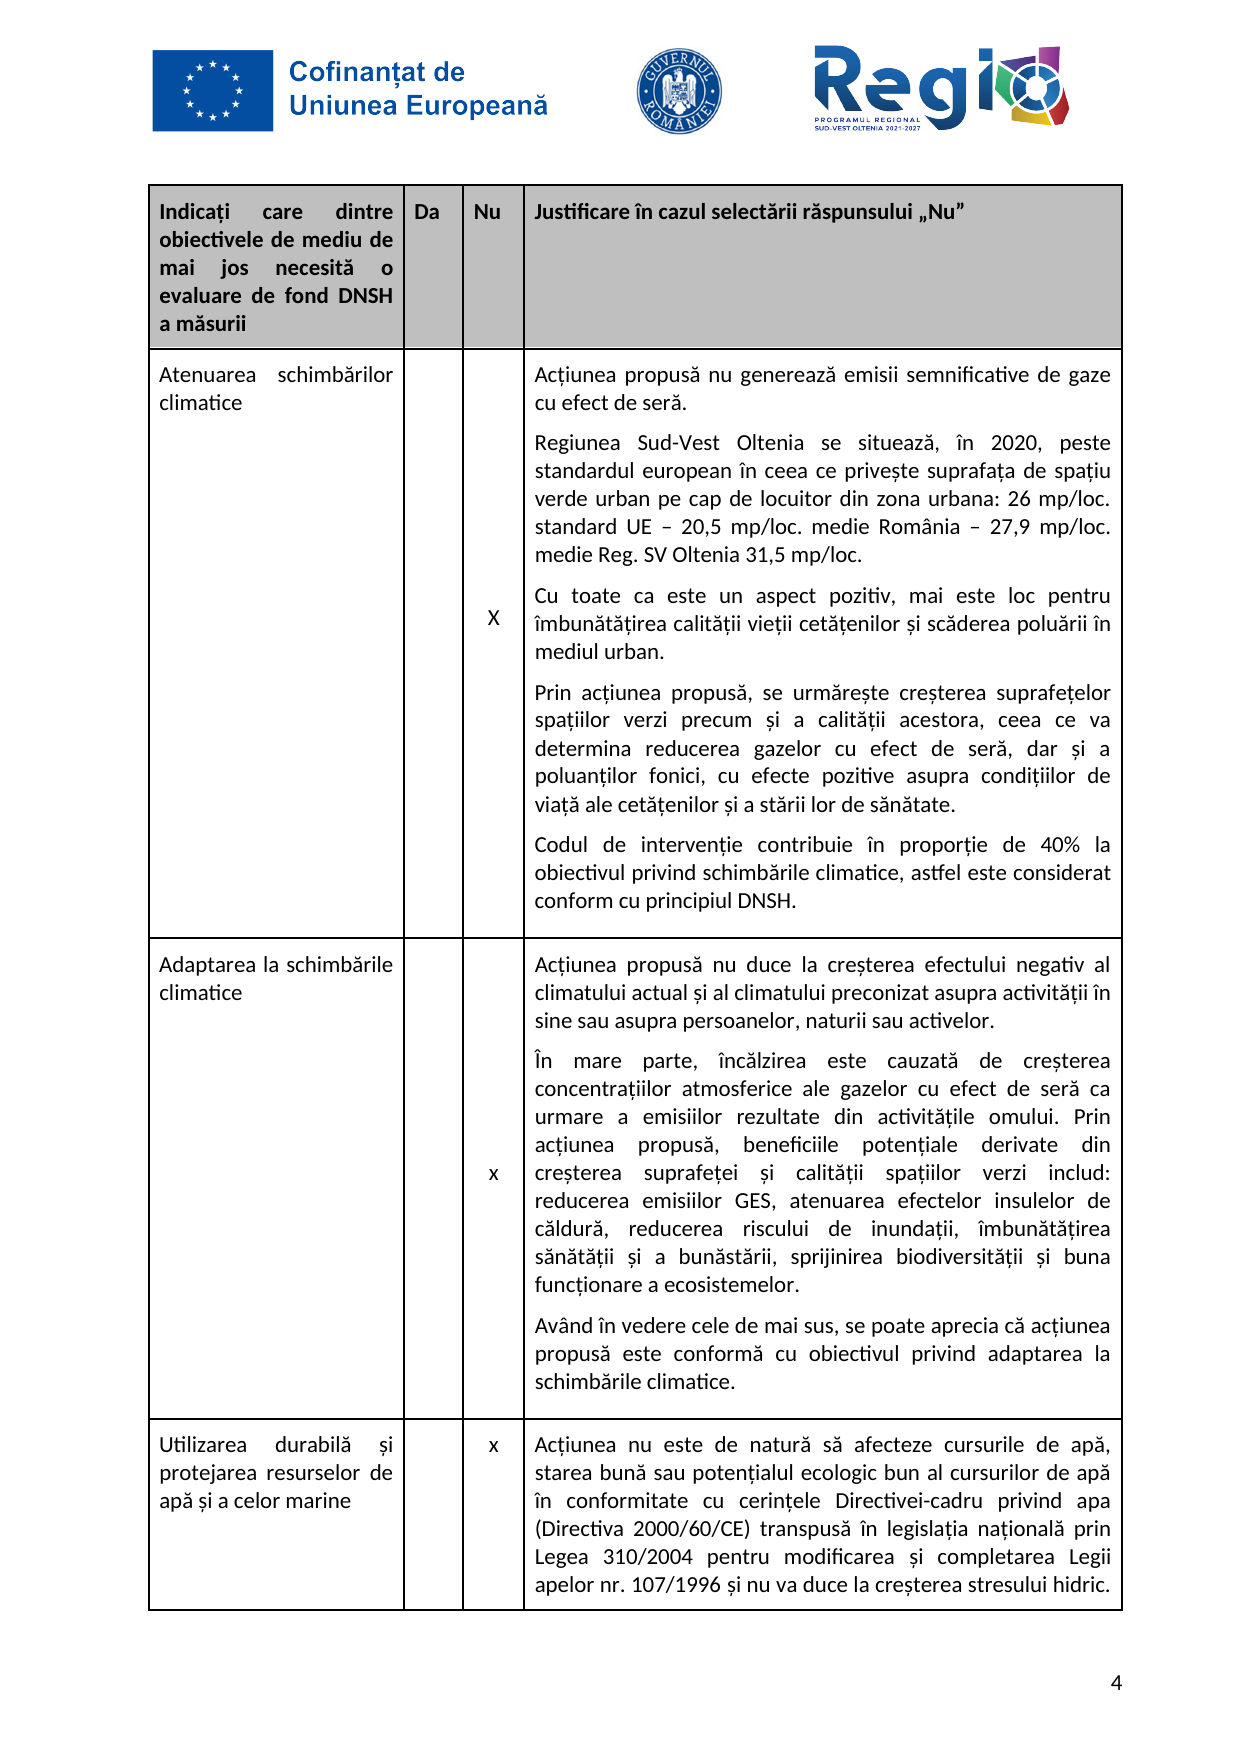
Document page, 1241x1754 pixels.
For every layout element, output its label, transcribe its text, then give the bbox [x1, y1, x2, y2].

table_cell X [464, 350, 523, 937]
table_header Indicați care dintre obiectivele de mediu de mai jos necesită o evaluare de fond DNSH a măsurii [150, 186, 403, 347]
table_cell Atenuarea schimbărilor climatice [150, 350, 403, 937]
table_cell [525, 1420, 1121, 1609]
table_cell Acțiunea propusă nu duce la creșterea efectului negativ al climatului actual și al climatului preconizat asupra activității în sine sau asupra persoanelor, naturii sau activelor. În mare parte, încălzirea este cauzată de creșterea concentrațiilor atmosferice ale gazelor cu efect de seră ca urmare a emisiilor rezultate din activitățile omului. Prin acțiunea propusă, beneficiile potențiale derivate din creșterea suprafeței și calității spațiilor verzi includ: reducerea emisiilor GES, atenuarea efectelor insulelor de căldură, reducerea riscului de inundații, îmbunătățirea sănătății și a bunăstării, sprijinirea biodiversității și buna funcționare a ecosistemelor. Având în vedere cele de mai sus, se poate aprecia că acțiunea propusă este conformă cu obiectivul privind adaptarea la schimbările climatice. [525, 939, 1121, 1418]
picture [147, 45, 550, 135]
table_header Da [405, 186, 462, 347]
table_header Justificare în cazul selectării răspunsului „Nu” [525, 186, 1121, 347]
picture [812, 44, 1071, 133]
table_cell Adaptarea la schimbările climatice [150, 939, 403, 1418]
table_cell [405, 939, 462, 1418]
table_cell x [464, 1420, 523, 1609]
table_cell [405, 350, 462, 937]
table_cell [405, 1420, 462, 1609]
table_cell x [464, 939, 523, 1418]
table_header Nu [464, 186, 523, 347]
picture [633, 46, 728, 136]
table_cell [150, 1420, 403, 1609]
table_cell Acțiunea propusă nu generează emisii semnificative de gaze cu efect de seră. Regiunea Sud-Vest Oltenia se situează, în 2020, peste standardul european în ceea ce privește suprafața de spațiu verde urban pe cap de locuitor din zona urbana: 26 mp/loc. standard UE – 20,5 mp/loc. medie România – 27,9 mp/loc. medie Reg. SV Oltenia 31,5 mp/loc. Cu toate ca este un aspect pozitiv, mai este loc pentru îmbunătățirea calității vieții cetățenilor și scăderea poluării în mediul urban. Prin acțiunea propusă, se urmărește creșterea suprafețelor spațiilor verzi precum și a calității acestora, ceea ce va determina reducerea gazelor cu efect de seră, dar și a poluanților fonici, cu efecte pozitive asupra condițiilor de viață ale cetățenilor și a stării lor de sănătate. Codul de intervenție contribuie în proporție de 40% la obiectivul privind schimbările climatice, astfel este considerat conform cu principiul DNSH. [525, 350, 1121, 937]
